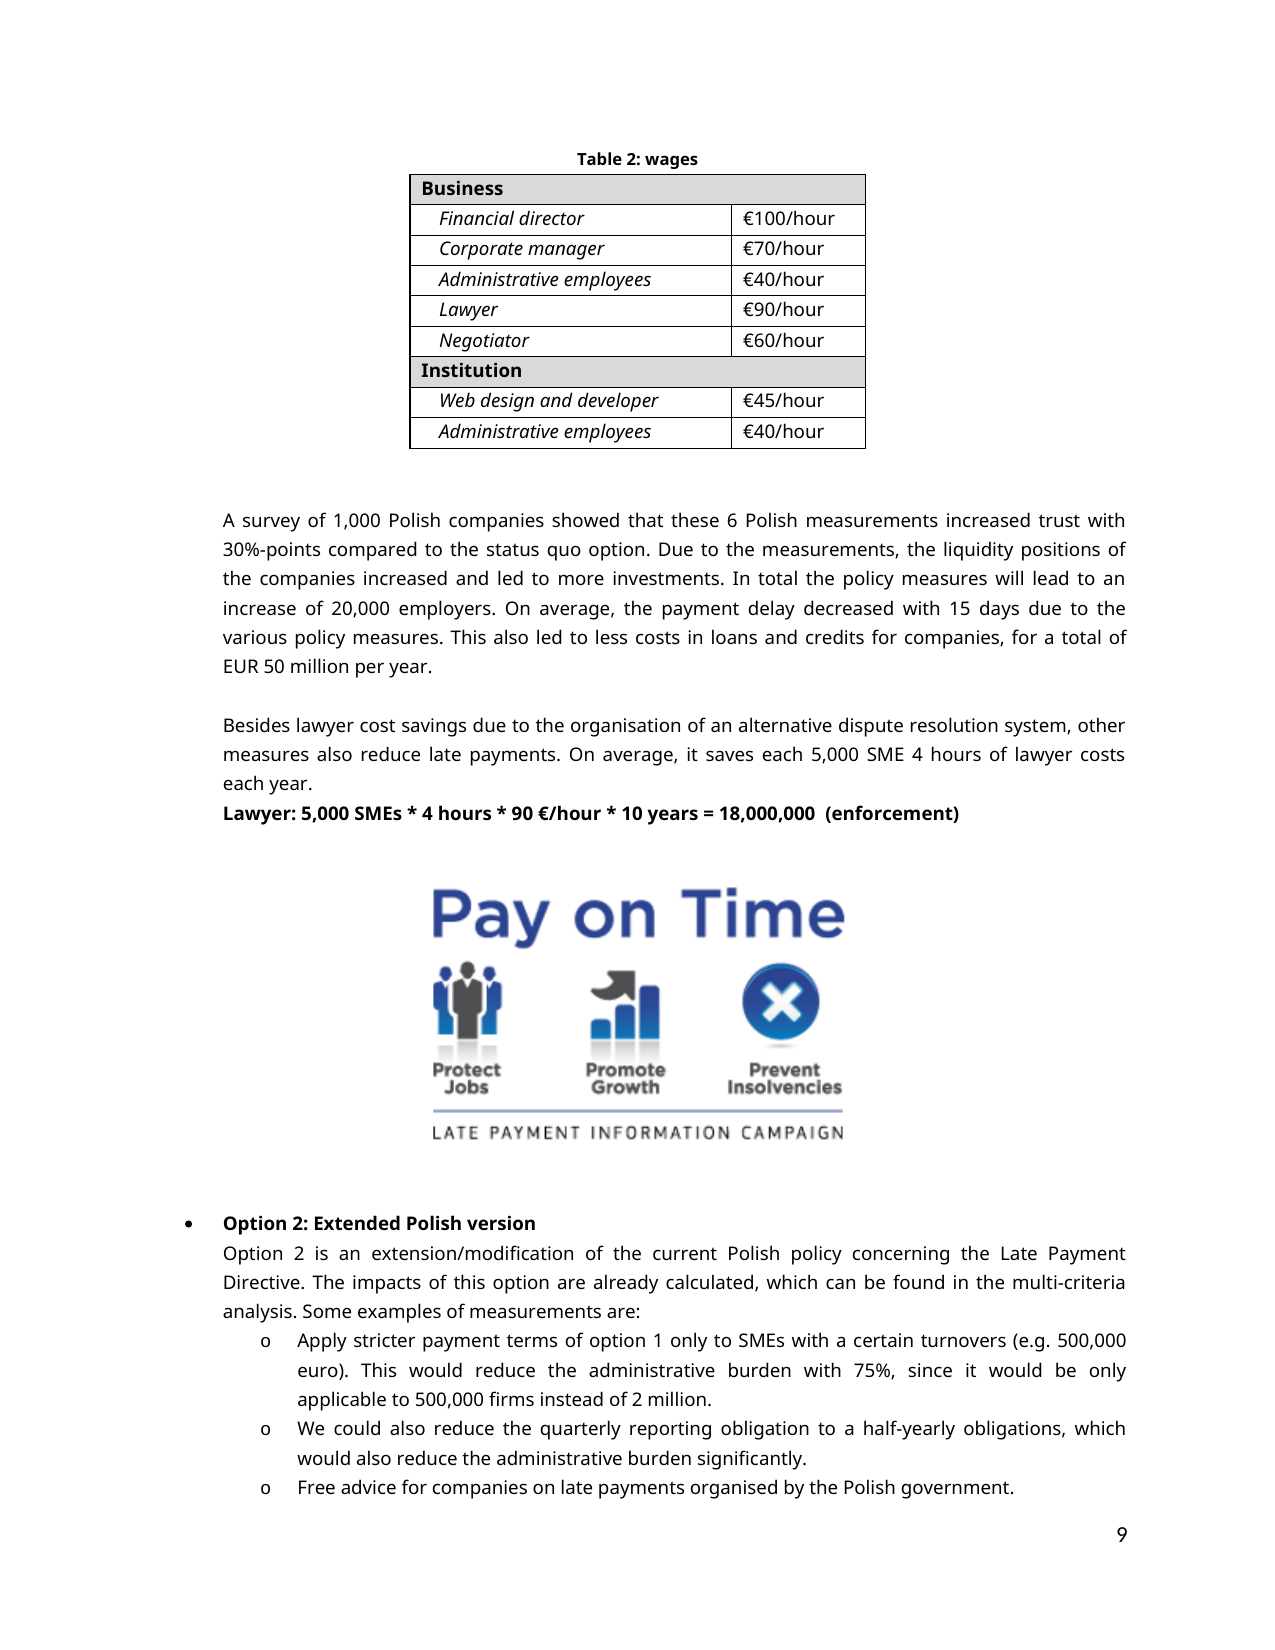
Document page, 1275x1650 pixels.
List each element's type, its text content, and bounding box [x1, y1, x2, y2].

table_cell Financial director [411, 205, 731, 234]
text Lawyer: 5,000 SMEs * 4 hours * 90 €/hour * 10 years = 18,000,000 (enforcement) [223, 800, 1127, 825]
list Apply stricter payment terms of option 1 only to SMEs with a certain turnovers (e.g. 500,000 euro). This would reduce the administrative burden with 75%, since it would be only applicable to 500,000 firms instead of 2 million. [260, 1328, 1127, 1412]
table_cell €100/hour [732, 205, 865, 234]
list We could also reduce the quarterly reporting obligation to a half-yearly obligations, which would also reduce the administrative burden significantly. [260, 1416, 1127, 1471]
table_cell Administrative employees [411, 418, 731, 447]
table_cell Lawyer [411, 296, 731, 326]
list Free advice for companies on late payments organised by the Polish government. [260, 1474, 1127, 1500]
table_cell €45/hour [732, 388, 865, 417]
table_cell €70/hour [732, 236, 865, 265]
text Besides lawyer cost savings due to the organisation of an alternative dispute resolution system, other measures also reduce late payments. On average, it saves each 5,000 SME 4 hours of lawyer costs each year. [223, 712, 1127, 796]
table_cell €60/hour [732, 327, 865, 356]
table_cell Corporate manager [411, 236, 731, 265]
table_cell Institution [411, 357, 865, 387]
table_cell €90/hour [732, 296, 865, 326]
table_cell €40/hour [732, 266, 865, 295]
table_cell Negotiator [411, 327, 731, 356]
table_cell Administrative employees [411, 266, 731, 295]
picture [396, 858, 879, 1177]
table_cell €40/hour [732, 418, 865, 447]
table_cell Web design and developer [411, 388, 731, 417]
table_header Business [411, 175, 865, 204]
list Option 2: Extended Polish version [185, 1211, 1127, 1236]
text Option 2 is an extension/modification of the current Polish policy concerning the Late Payment Directive. The impacts of this option are already calculated, which can be found in the multi-criteria analysis. Some examples of measurements are: [223, 1240, 1127, 1324]
text Table 2: wages [148, 148, 1127, 170]
text A survey of 1,000 Polish companies showed that these 6 Polish measurements increased trust with 30%-points compared to the status quo option. Due to the measurements, the liquidity positions of the companies increased and led to more investments. In total the policy measures will lead to an increase of 20,000 employers. On average, the payment delay decreased with 15 days due to the various policy measures. This also led to less costs in loans and credits for companies, for a total of EUR 50 million per year. [223, 507, 1127, 679]
